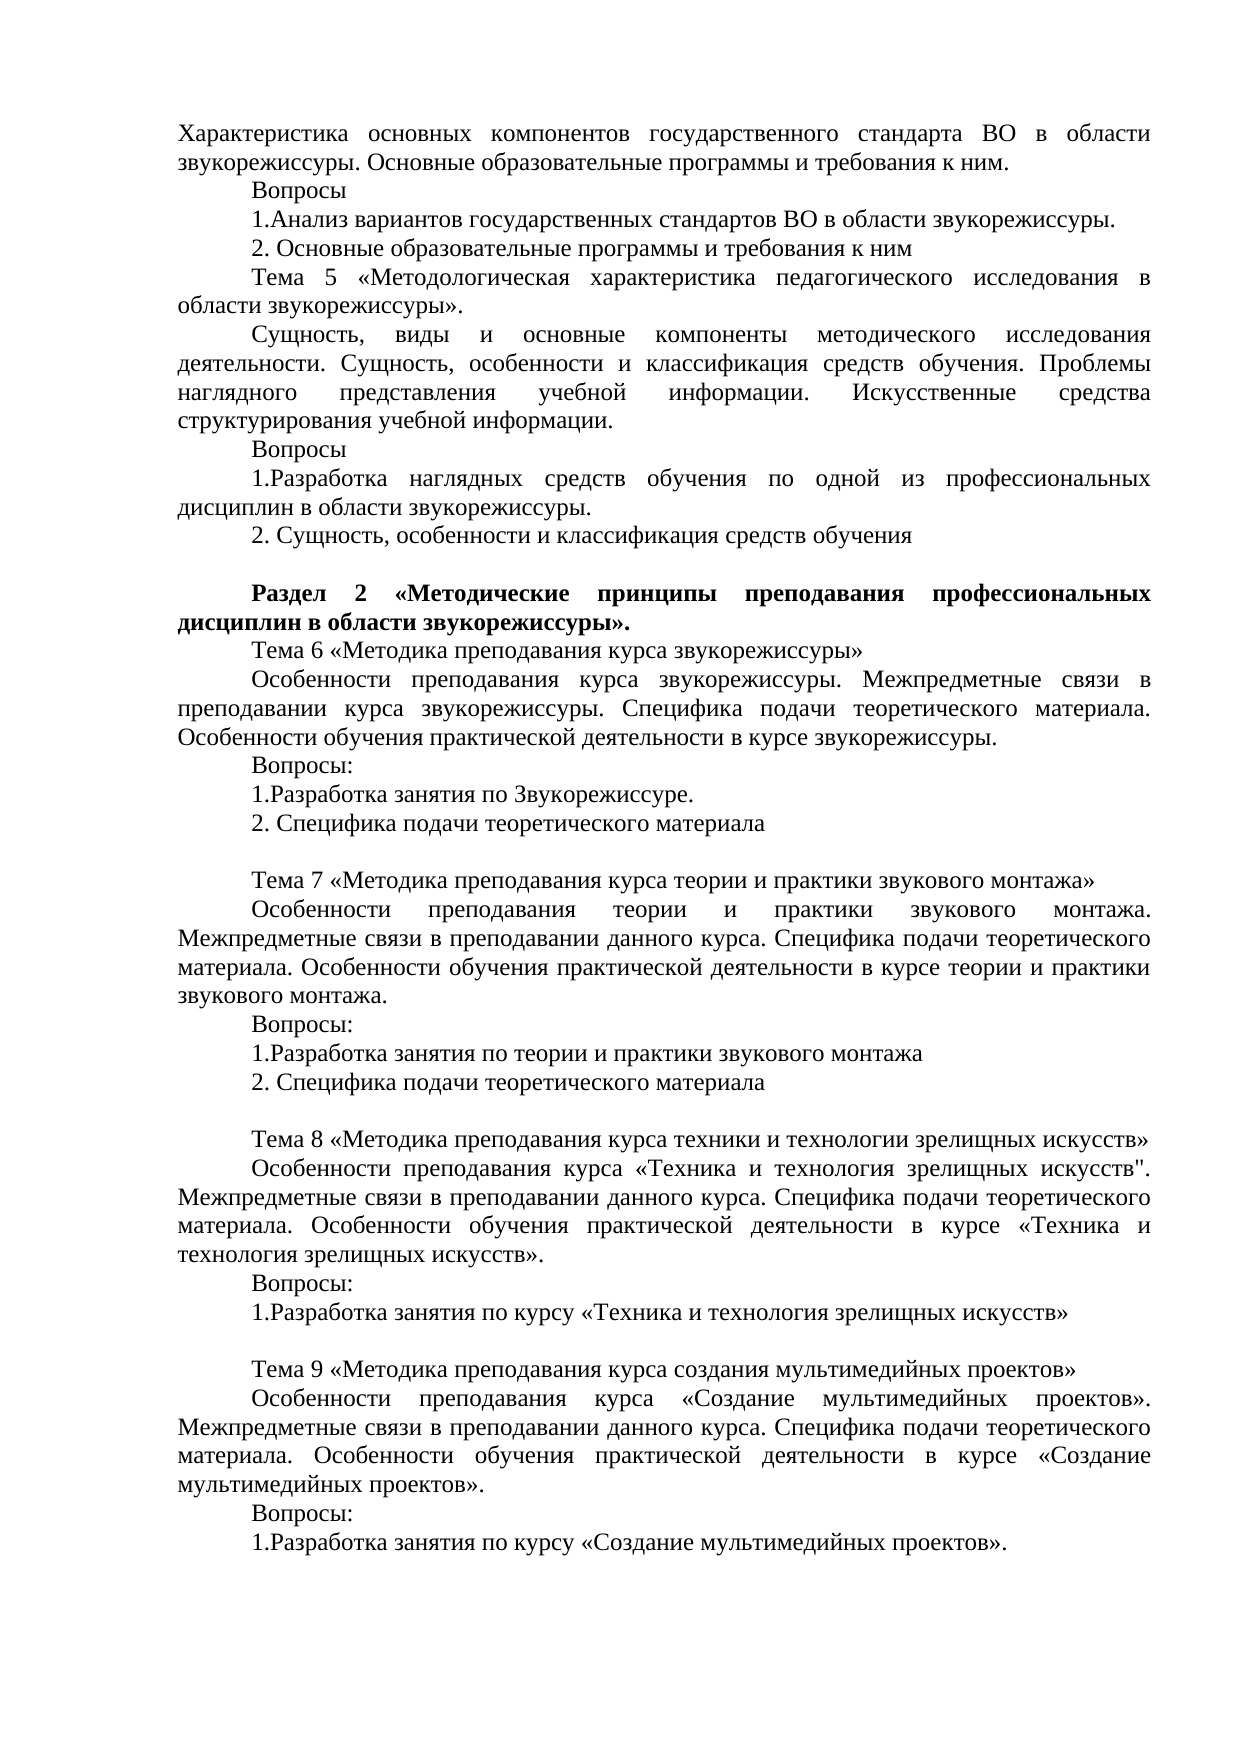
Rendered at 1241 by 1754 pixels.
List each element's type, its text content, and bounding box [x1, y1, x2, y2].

text Тема 8 «Методика преподавания курса техники и технологии зрелищных искусств» [177, 1124, 1152, 1153]
text Вопросы: [177, 1498, 1152, 1527]
text Особенности преподавания курса «Создание мультимедийных проектов». Межпредметные связи в преподавании данного курса. Специфика подачи теоретического материала. Особенности обучения практической деятельности в курсе «Создание мультимедийных проектов». [177, 1383, 1152, 1498]
text 1.Разработка занятия по теории и практики звукового монтажа [177, 1038, 1152, 1067]
text 2. Сущность, особенности и классификация средств обучения [177, 521, 1152, 549]
text Вопросы [177, 176, 1152, 204]
text Особенности преподавания курса «Техника и технология зрелищных искусств". Межпредметные связи в преподавании данного курса. Специфика подачи теоретического материала. Особенности обучения практической деятельности в курсе «Техника и технология зрелищных искусств». [177, 1153, 1152, 1268]
text Вопросы: [177, 1009, 1152, 1038]
text Особенности преподавания теории и практики звукового монтажа. Межпредметные связи в преподавании данного курса. Специфика подачи теоретического материала. Особенности обучения практической деятельности в курсе теории и практики звукового монтажа. [177, 894, 1152, 1009]
text Вопросы [177, 434, 1152, 463]
text 1.Анализ вариантов государственных стандартов ВО в области звукорежиссуры. [177, 204, 1152, 233]
text 1.Разработка занятия по курсу «Техника и технология зрелищных искусств» [177, 1297, 1152, 1326]
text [177, 118, 1152, 176]
text Вопросы: [177, 751, 1152, 779]
text Вопросы: [177, 1268, 1152, 1297]
text Раздел 2 «Методические принципы преподавания профессиональных дисциплин в области звукорежиссуры». [177, 578, 1152, 636]
text 2. Основные образовательные программы и требования к ним [177, 233, 1152, 262]
text 1.Разработка наглядных средств обучения по одной из профессиональных дисциплин в области звукорежиссуры. [177, 463, 1152, 521]
text 1.Разработка занятия по курсу «Создание мультимедийных проектов». [177, 1527, 1152, 1556]
text 1.Разработка занятия по Звукорежиссуре. [177, 779, 1152, 808]
text Тема 9 «Методика преподавания курса создания мультимедийных проектов» [177, 1354, 1152, 1383]
text Тема 5 «Методологическая характеристика педагогического исследования в области звукорежиссуры». [177, 262, 1152, 319]
text Тема 6 «Методика преподавания курса звукорежиссуры» [177, 636, 1152, 664]
text Сущность, виды и основные компоненты методического исследования деятельности. Сущность, особенности и классификация средств обучения. Проблемы наглядного представления учебной информации. Искусственные средства структурирования учебной информации. [177, 319, 1152, 434]
text Особенности преподавания курса звукорежиссуры. Межпредметные связи в преподавании курса звукорежиссуры. Специфика подачи теоретического материала. Особенности обучения практической деятельности в курсе звукорежиссуры. [177, 664, 1152, 751]
text Тема 7 «Методика преподавания курса теории и практики звукового монтажа» [177, 866, 1152, 894]
text 2. Специфика подачи теоретического материала [177, 808, 1152, 837]
text 2. Специфика подачи теоретического материала [177, 1067, 1152, 1096]
